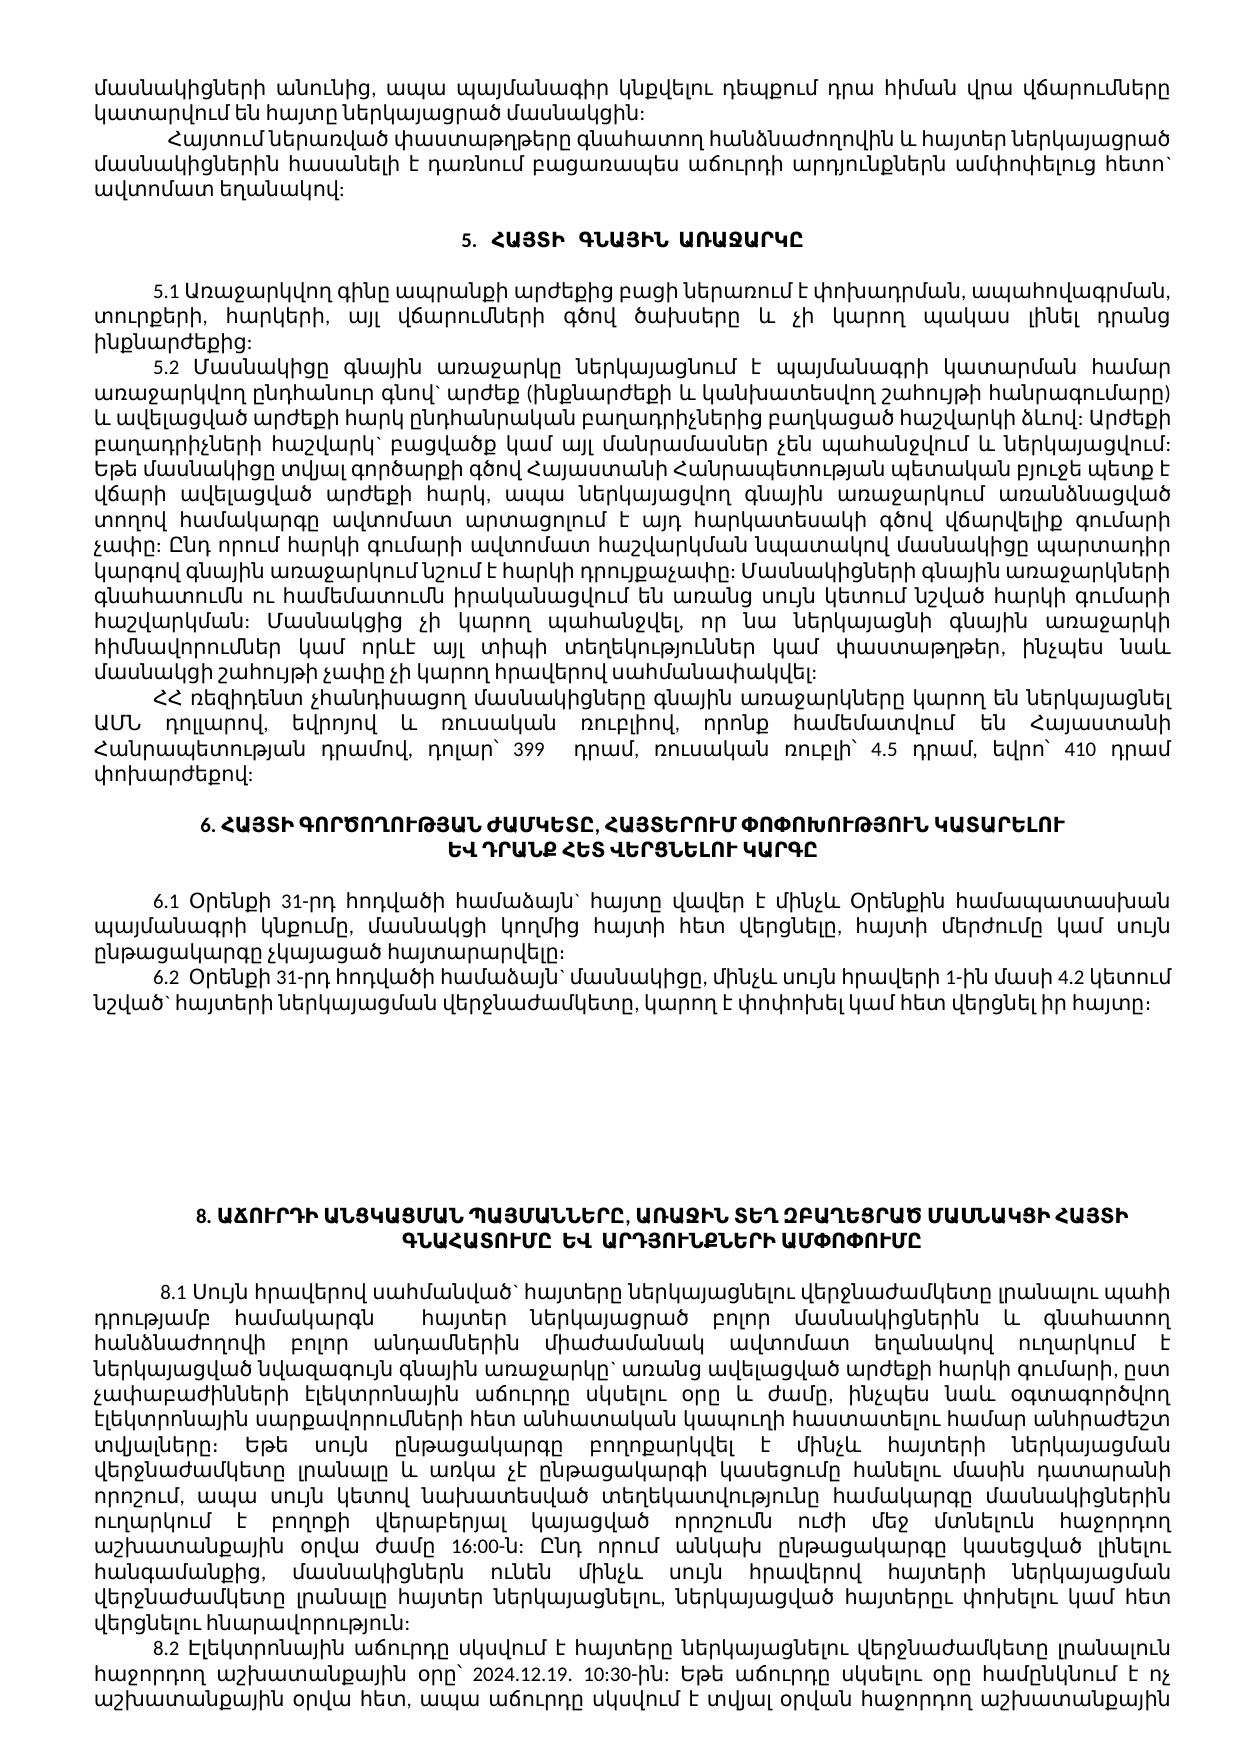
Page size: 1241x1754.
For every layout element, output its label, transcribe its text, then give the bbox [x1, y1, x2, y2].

text 8. ԱՃՈՒՐԴԻ ԱՆՑԿԱՑՄԱՆ ՊԱՅՄԱՆՆԵՐԸ, ԱՌԱՋԻՆ ՏԵՂ ԶԲԱՂԵՑՐԱԾ ՄԱՍՆԱԿՑԻ ՀԱՅՏԻ [94, 1203, 1171, 1229]
text 5.2 Մասնակիցը գնային առաջարկը ներկայացնում է պայմանագրի կատարման համար առաջարկվող ընդհանուր գնով` արժեք (ինքնարժեքի և կանխատեսվող շահույթի հանրագումարը) և ավելացված արժեքի հարկ ընդհանրական բաղադրիչներից բաղկացած հաշվարկի ձևով: Արժեքի բաղադրիչների հաշվարկ` բացվածք կամ այլ մանրամասներ չեն պահանջվում և ներկայացվում: Եթե մասնակիցը տվյալ գործարքի գծով Հայաստանի Հանրապետության պետական բյուջե պետք է վճարի ավելացված արժեքի հարկ, ապա ներկայացվող գնային առաջարկում առանձնացված տողով համակարգը ավտոմատ արտացոլում է այդ հարկատեսակի գծով վճարվելիք գումարի չափը: Ընդ որում հարկի գումարի ավտոմատ հաշվարկման նպատակով մասնակիցը պարտադիր կարգով գնային առաջարկում նշում է հարկի դրույքաչափը: Մասնակիցների գնային առաջարկների գնահատումն ու համեմատումն իրականացվում են առանց սույն կետում նշված հարկի գումարի հաշվարկման: Մասնակցից չի կարող պահանջվել, որ նա ներկայացնի գնային առաջարկի հիմնավորումներ կամ որևէ այլ տիպի տեղեկություններ կամ փաստաթղթեր, ինչպես նաև մասնակցի շահույթի չափը չի կարող հրավերով սահմանափակվել: [94, 354, 1171, 685]
text 6.1 Օրենքի 31-րդ հոդվածի համաձայն` հայտը վավեր է մինչև Օրենքին համապատասխան պայմանագրի կնքումը, մասնակցի կողմից հայտի հետ վերցնելը, հայտի մերժումը կամ սույն ընթացակարգը չկայացած հայտարարվելը։ [94, 888, 1171, 964]
text 6.2 Օրենքի 31-րդ հոդվածի համաձայն` մասնակիցը, մինչև սույն հրավերի 1-ին մասի 4.2 կետում նշված` հայտերի ներկայացման վերջնաժամկետը, կարող է փոփոխել կամ հետ վերցնել իր հայտը։ [94, 964, 1171, 1015]
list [94, 75, 1171, 126]
text 6. ՀԱՅՏԻ ԳՈՐԾՈՂՈՒԹՅԱՆ ԺԱՄԿԵՏԸ, ՀԱՅՏԵՐՈՒՄ ՓՈՓՈԽՈՒԹՅՈՒՆ ԿԱՏԱՐԵԼՈՒ [94, 812, 1171, 837]
text 8.1 Սույն հրավերով սահմանված` հայտերը ներկայացնելու վերջնաժամկետը լրանալու պահի դրությամբ համակարգն հայտեր ներկայացրած բոլոր մասնակիցներին և գնահատող հանձնաժողովի բոլոր անդամներին միաժամանակ ավտոմատ եղանակով ուղարկում է ներկայացված նվազագույն գնային առաջարկը` առանց ավելացված արժեքի հարկի գումարի, ըստ չափաբաժինների էլեկտրոնային աճուրդը սկսելու օրը և ժամը, ինչպես նաև օգտագործվող էլեկտրոնային սարքավորումների հետ անհատական կապուղի հաստատելու համար անհրաժեշտ տվյալները։ Եթե սույն ընթացակարգը բողոքարկվել է մինչև հայտերի ներկայացման վերջնաժամկետը լրանալը և առկա չէ ընթացակարգի կասեցումը հանելու մասին դատարանի որոշում, ապա սույն կետով նախատեսված տեղեկատվությունը համակարգը մասնակիցներին ուղարկում է բողոքի վերաբերյալ կայացված որոշումն ուժի մեջ մտնելուն հաջորդող աշխատանքային օրվա ժամը 16:00-ն: Ընդ որում անկախ ընթացակարգը կասեցված լինելու հանգամանքից, մասնակիցներն ունեն մինչև սույն հրավերով հայտերի ներկայացման վերջնաժամկետը լրանալը հայտեր ներկայացնելու, ներկայացված հայտերըւ փոխելու կամ հետ վերցնելու հնարավորություն: [94, 1279, 1171, 1635]
text ՀՀ ռեզիդենտ չհանդիսացող մասնակիցները գնային առաջարկները կարող են ներկայացնել ԱՄՆ դոլլարով, եվրոյով և ռուսական ռուբլիով, որոնք համեմատվում են Հայաստանի Հանրապետության դրամով, դոլար՝ 399 դրամ, ռուսական ռուբլի՝ 4.5 դրամ, եվրո՝ 410 դրամ փոխարժեքով: [94, 685, 1171, 787]
text 5.1 Առաջարկվող գինը ապրանքի արժեքից բացի ներառում է փոխադրման, ապահովագրման, տուրքերի, հարկերի, այլ վճարումների գծով ծախսերը և չի կարող պակաս լինել դրանց ինքնարժեքից: [94, 278, 1171, 354]
text ԳՆԱՀԱՏՈՒՄԸ ԵՎ ԱՐԴՅՈՒՆՔՆԵՐԻ ԱՄՓՈՓՈՒՄԸ [94, 1229, 1171, 1254]
text Հայտում ներառված փաստաթղթերը գնահատող հանձնաժողովին և հայտեր ներկայացրած մասնակիցներին հասանելի է դառնում բացառապես աճուրդի արդյունքներն ամփոփելուց հետո` ավտոմատ եղանակով: [94, 126, 1171, 202]
text ԵՎ ԴՐԱՆՔ ՀԵՏ ՎԵՐՑՆԵԼՈՒ ԿԱՐԳԸ [94, 837, 1171, 863]
text 5. ՀԱՅՏԻ ԳՆԱՅԻՆ ԱՌԱՋԱՐԿԸ [94, 227, 1171, 253]
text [94, 1635, 1171, 1712]
